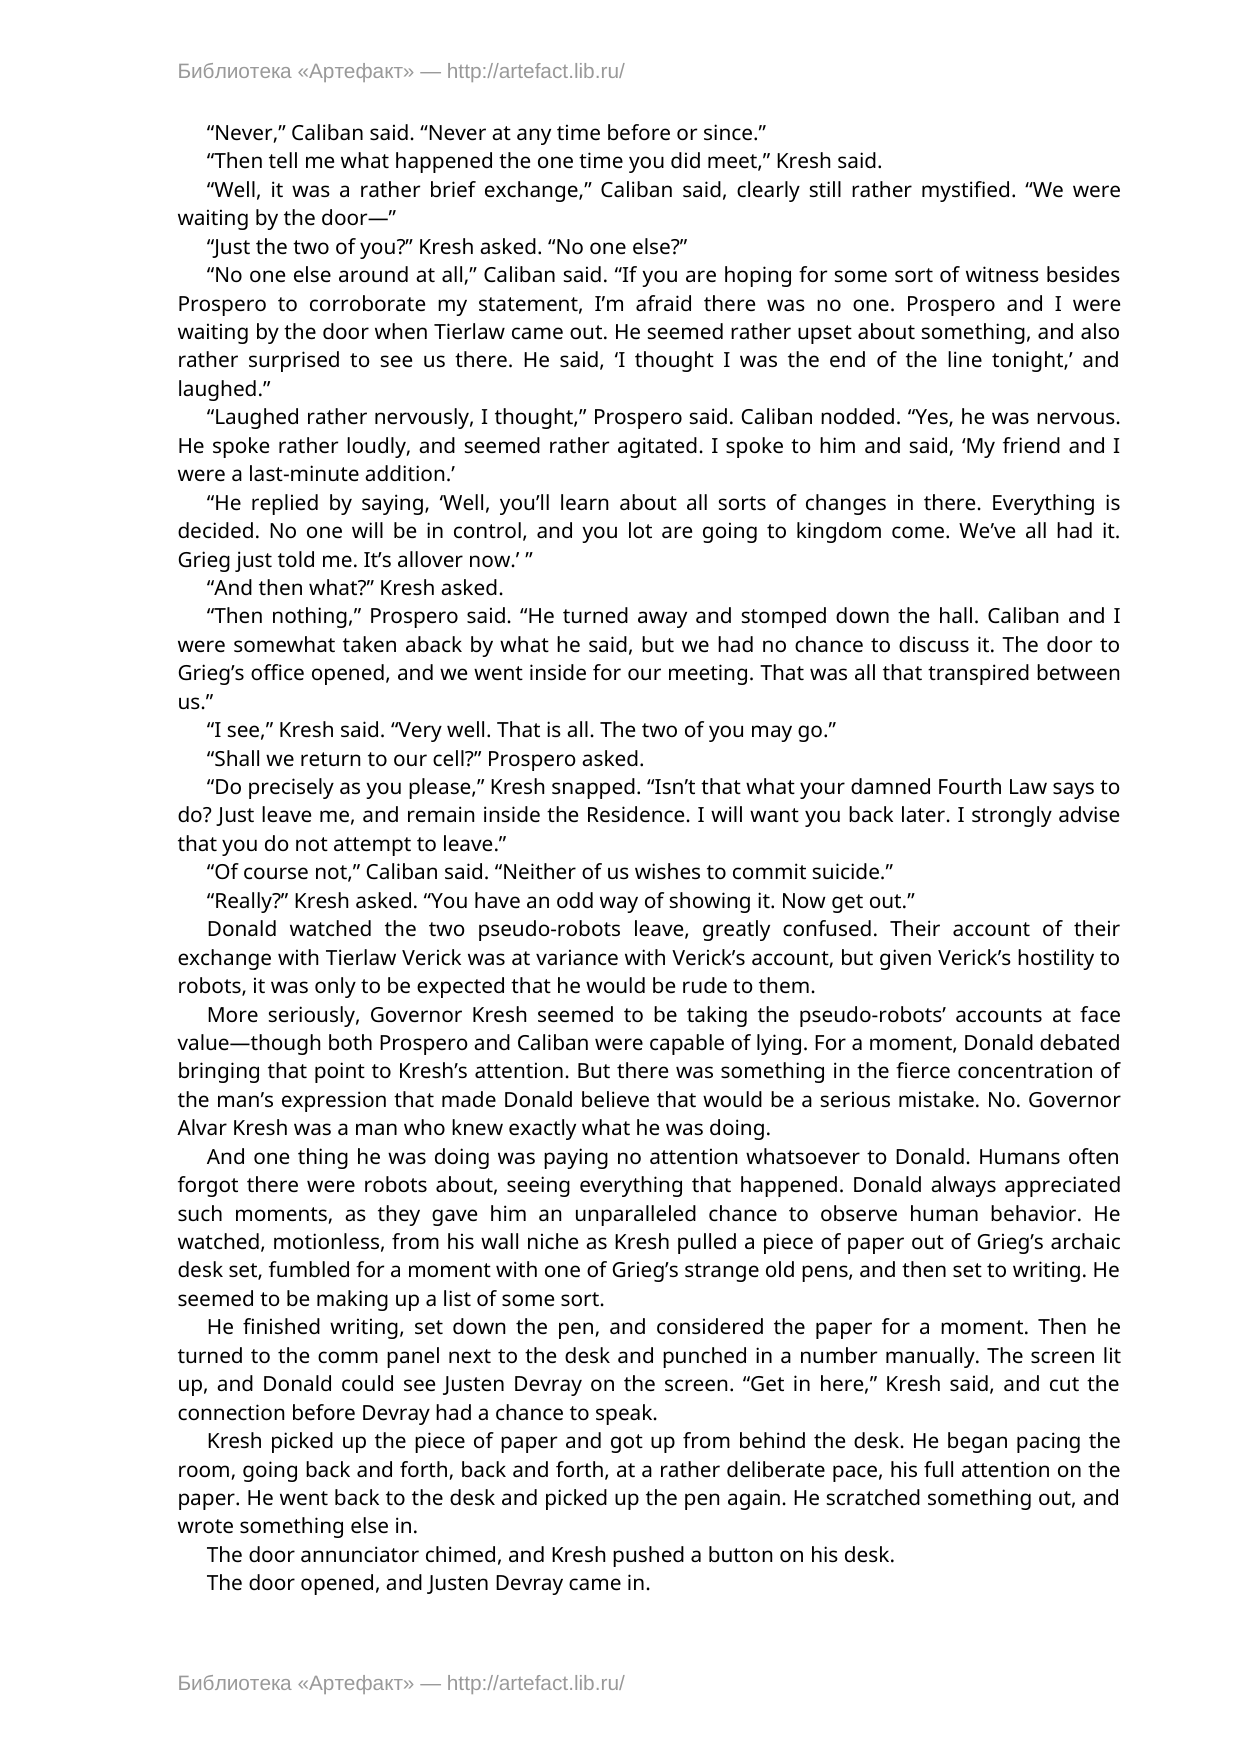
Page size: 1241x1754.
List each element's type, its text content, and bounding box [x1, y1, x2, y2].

text And one thing he was doing was paying no attention whatsoever to Donald. Humans often forgot there were robots about, seeing everything that happened. Donald always appreciated such moments, as they gave him an unparalleled chance to observe human behavior. He watched, motionless, from his wall niche as Kresh pulled a piece of paper out of Grieg’s archaic desk set, fumbled for a moment with one of Grieg’s strange old pens, and then set to writing. He seemed to be making up a list of some sort. [177, 1142, 1122, 1312]
text “Do precisely as you please,” Kresh snapped. “Isn’t that what your damned Fourth Law says to do? Just leave me, and remain inside the Residence. I will want you back later. I strongly advise that you do not attempt to leave.” [177, 772, 1122, 857]
text “And then what?” Kresh asked. [177, 573, 1122, 602]
text “Then nothing,” Prospero said. “He turned away and stomped down the hall. Caliban and I were somewhat taken aback by what he said, but we had no chance to discuss it. The door to Grieg’s office opened, and we went inside for our meeting. That was all that transpired between us.” [177, 602, 1122, 715]
text “He replied by saying, ‘Well, you’ll learn about all sorts of changes in there. Everything is decided. No one will be in control, and you lot are going to kingdom come. We’ve all had it. Grieg just told me. It’s allover now.’ ” [177, 488, 1122, 573]
text “Never,” Caliban said. “Never at any time before or since.” [177, 118, 1122, 147]
text He finished writing, set down the pen, and considered the paper for a moment. Then he turned to the comm panel next to the desk and punched in a number manually. The screen lit up, and Donald could see Justen Devray on the screen. “Get in here,” Kresh said, and cut the connection before Devray had a chance to speak. [177, 1312, 1122, 1426]
text “Just the two of you?” Kresh asked. “No one else?” [177, 232, 1122, 260]
text “Really?” Kresh asked. “You have an odd way of showing it. Now get out.” [177, 886, 1122, 914]
text The door opened, and Justen Devray came in. [177, 1568, 1122, 1597]
text Kresh picked up the piece of paper and got up from behind the desk. He began pacing the room, going back and forth, back and forth, at a rather deliberate pace, his full attention on the paper. He went back to the desk and picked up the pen again. He scratched something out, and wrote something else in. [177, 1426, 1122, 1540]
text Donald watched the two pseudo-robots leave, greatly confused. Their account of their exchange with Tierlaw Verick was at variance with Verick’s account, but given Verick’s hostility to robots, it was only to be expected that he would be rude to them. [177, 914, 1122, 1000]
text “Well, it was a rather brief exchange,” Caliban said, clearly still rather mystified. “We were waiting by the door—” [177, 175, 1122, 232]
text “No one else around at all,” Caliban said. “If you are hoping for some sort of witness besides Prospero to corroborate my statement, I’m afraid there was no one. Prospero and I were waiting by the door when Tierlaw came out. He seemed rather upset about something, and also rather surprised to see us there. He said, ‘I thought I was the end of the line tonight,’ and laughed.” [177, 260, 1122, 402]
text “I see,” Kresh said. “Very well. That is all. The two of you may go.” [177, 715, 1122, 744]
text “Of course not,” Caliban said. “Neither of us wishes to commit suicide.” [177, 857, 1122, 886]
text “Shall we return to our cell?” Prospero asked. [177, 744, 1122, 772]
text “Laughed rather nervously, I thought,” Prospero said. Caliban nodded. “Yes, he was nervous. He spoke rather loudly, and seemed rather agitated. I spoke to him and said, ‘My friend and I were a last-minute addition.’ [177, 402, 1122, 488]
text The door annunciator chimed, and Kresh pushed a button on his desk. [177, 1540, 1122, 1568]
text More seriously, Governor Kresh seemed to be taking the pseudo-robots’ accounts at face value—though both Prospero and Caliban were capable of lying. For a moment, Donald debated bringing that point to Kresh’s attention. But there was something in the fierce concentration of the man’s expression that made Donald believe that would be a serious mistake. No. Governor Alvar Kresh was a man who knew exactly what he was doing. [177, 1000, 1122, 1142]
text “Then tell me what happened the one time you did meet,” Kresh said. [177, 147, 1122, 175]
